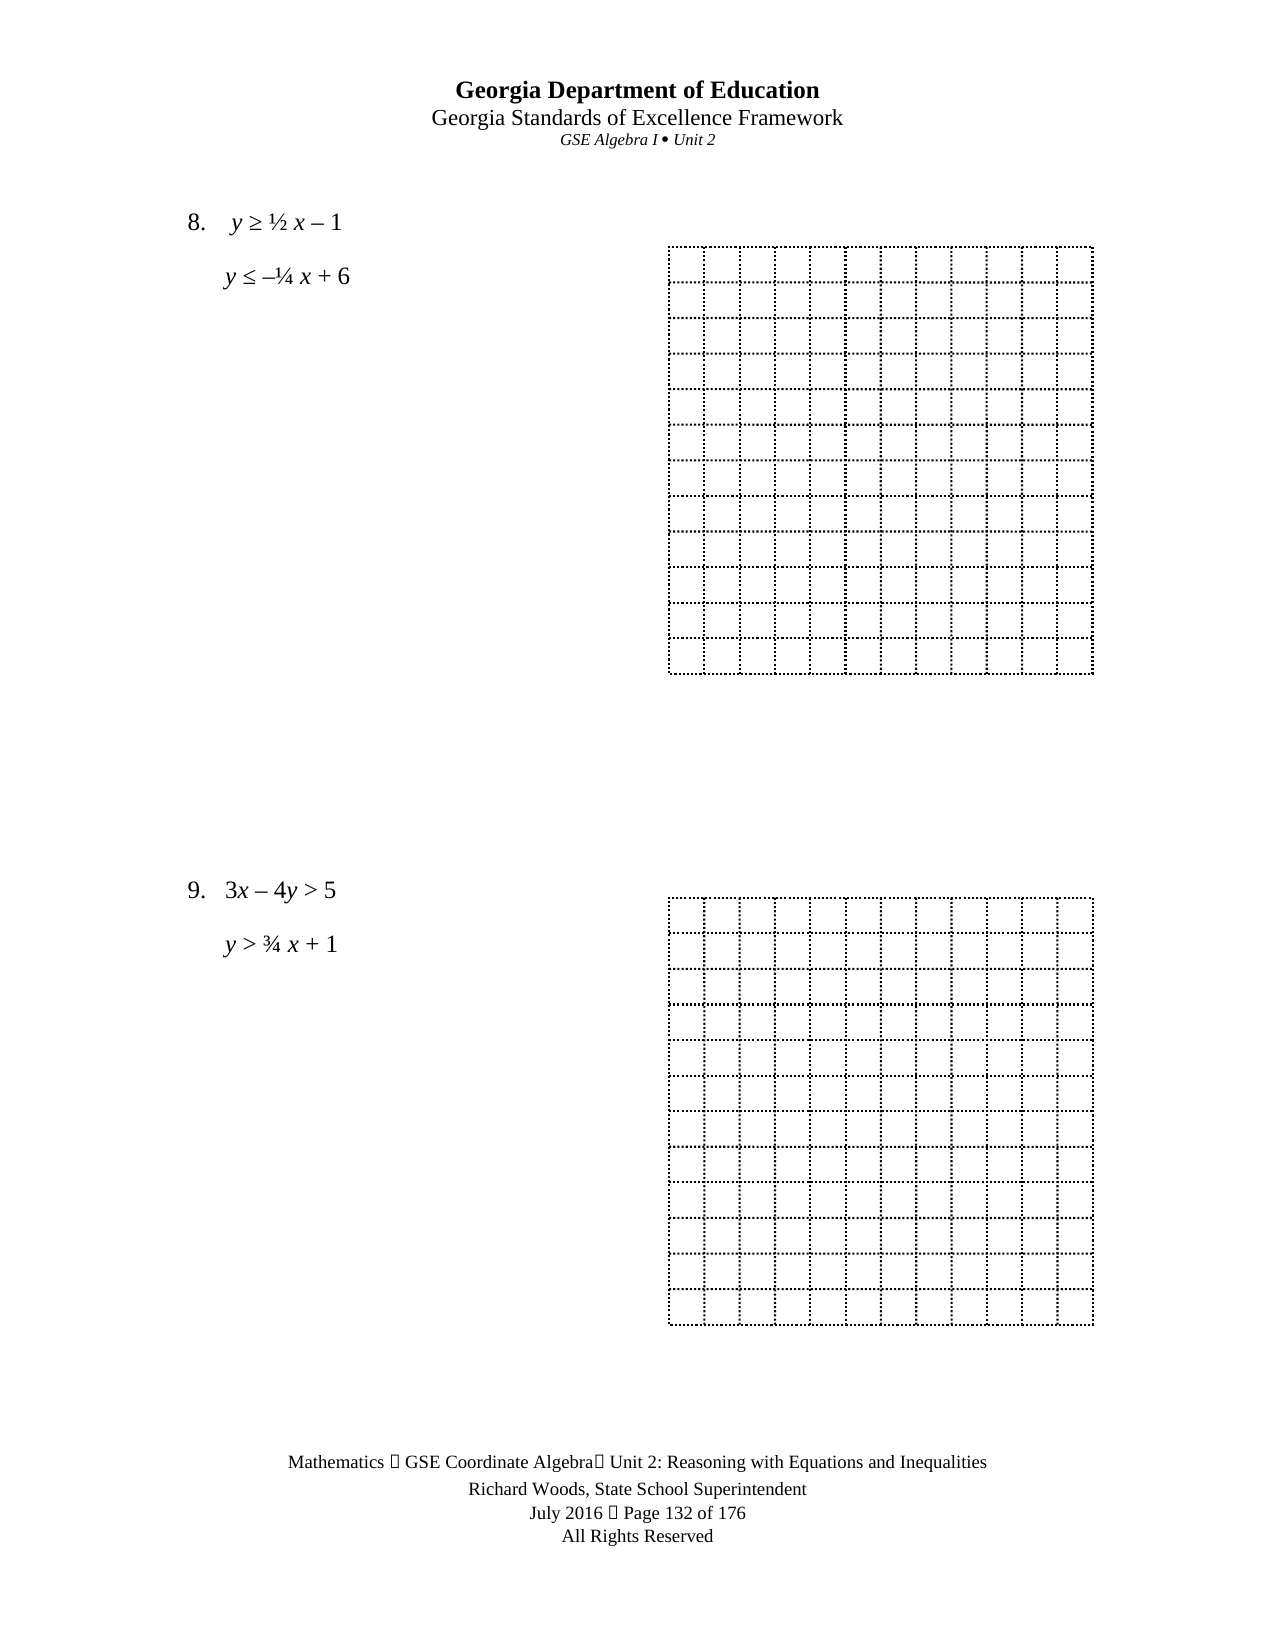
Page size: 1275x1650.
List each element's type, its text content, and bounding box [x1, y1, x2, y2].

list 3x – 4y > 5 [187, 875, 1125, 904]
list y ≥ ½ x – 1 [187, 207, 1125, 236]
text y > ¾ x + 1 [225, 929, 1125, 958]
text y ≤ –¼ x + 6 [225, 261, 1125, 289]
